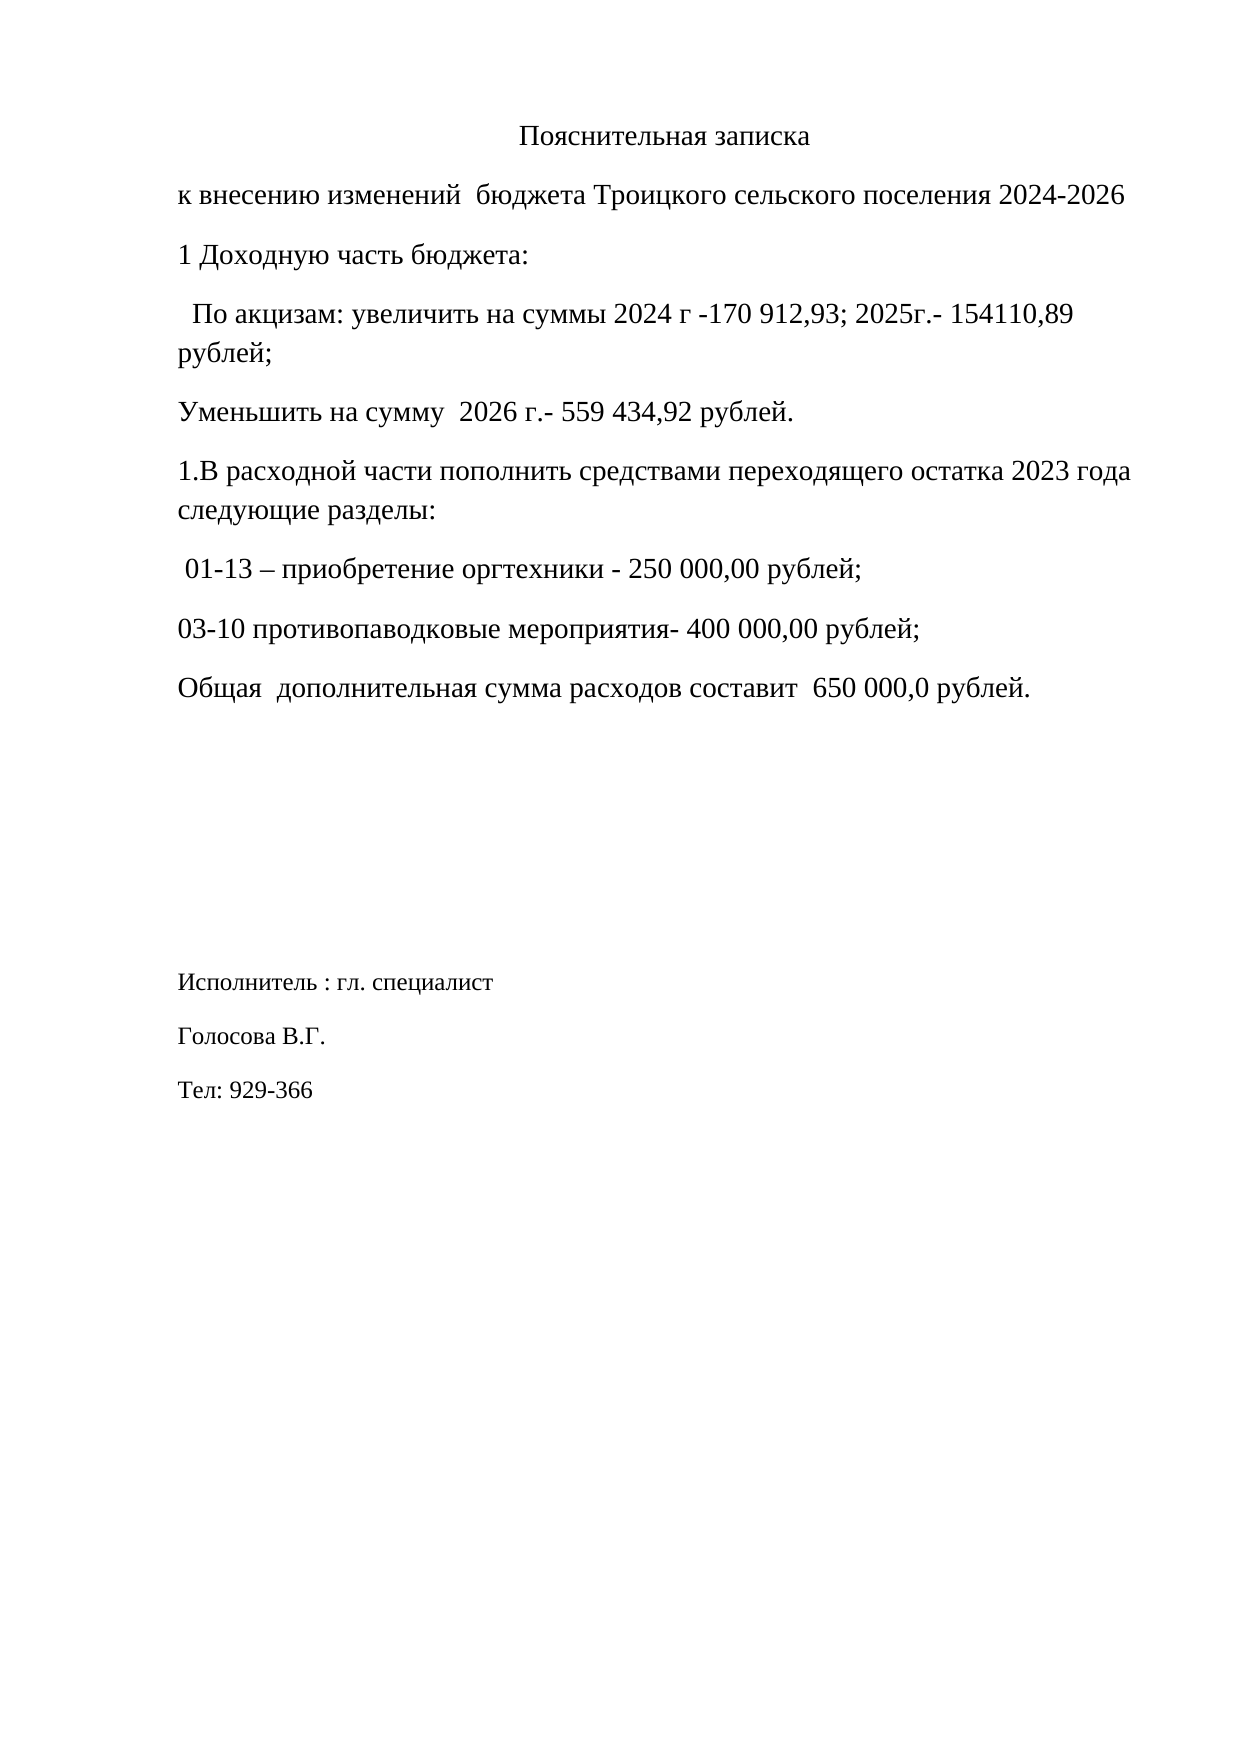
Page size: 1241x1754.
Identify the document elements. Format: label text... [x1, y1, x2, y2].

text 1.В расходной части пополнить средствами переходящего остатка 2023 года следующие разделы: [177, 453, 1152, 526]
text 01-13 – приобретение оргтехники - 250 000,00 рублей; [177, 551, 1152, 585]
text По акцизам: увеличить на суммы 2024 г -170 912,93; 2025г.- 154110,89 рублей; [177, 296, 1152, 368]
text к внесению изменений бюджета Троицкого сельского поселения 2024-2026 [177, 177, 1152, 211]
text Уменьшить на сумму 2026 г.- 559 434,92 рублей. [177, 394, 1152, 428]
text 03-10 противопаводковые мероприятия- 400 000,00 рублей; [177, 611, 1152, 644]
text 1 Доходную часть бюджета: [177, 237, 1152, 270]
text Голосова В.Г. [177, 1021, 1152, 1050]
text Тел: 929-366 [177, 1075, 1152, 1103]
text Пояснительная записка [177, 118, 1152, 152]
text Общая дополнительная сумма расходов составит 650 000,0 рублей. [177, 670, 1152, 704]
text Исполнитель : гл. специалист [177, 967, 1152, 996]
